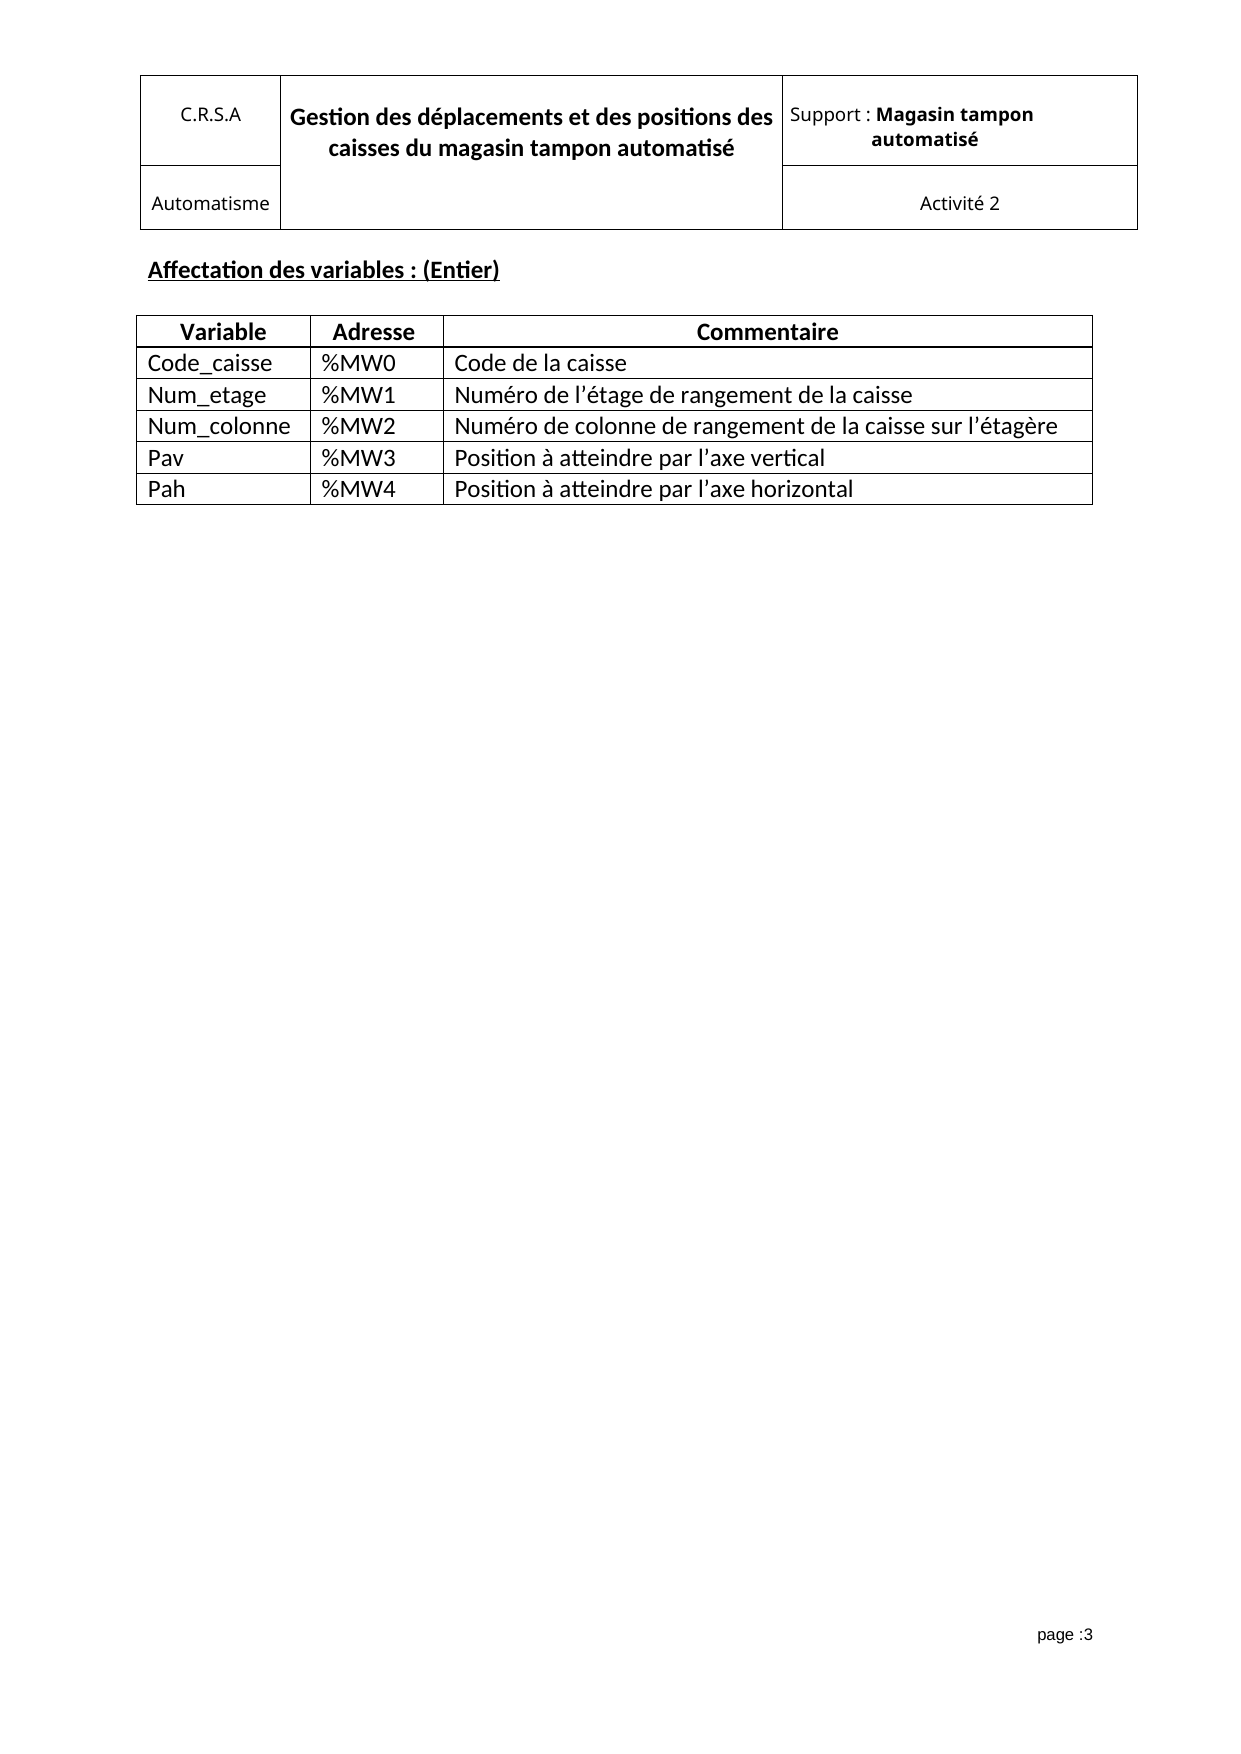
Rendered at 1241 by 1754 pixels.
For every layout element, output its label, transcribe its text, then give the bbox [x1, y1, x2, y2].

table_header Commentaire [444, 316, 1092, 346]
table_cell Pav [137, 442, 310, 473]
table_cell Numéro de colonne de rangement de la caisse sur l’étagère [444, 411, 1092, 441]
table_cell Position à atteindre par l’axe horizontal [444, 474, 1092, 504]
table_cell Position à atteindre par l’axe vertical [444, 442, 1092, 473]
table_cell Code de la caisse [444, 348, 1092, 378]
table_cell Pah [137, 474, 310, 504]
table_header Adresse [311, 316, 443, 346]
table_cell %MW4 [311, 474, 443, 504]
table_header Variable [137, 316, 310, 346]
table_cell %MW2 [311, 411, 443, 441]
table_cell Numéro de l’étage de rangement de la caisse [444, 379, 1092, 409]
table_cell Num_colonne [137, 411, 310, 441]
text Affectation des variables : (Entier) [148, 254, 1092, 284]
table_cell Code_caisse [137, 348, 310, 378]
table_cell %MW3 [311, 442, 443, 473]
table_cell Num_etage [137, 379, 310, 409]
table_cell %MW1 [311, 379, 443, 409]
table_cell %MW0 [311, 348, 443, 378]
